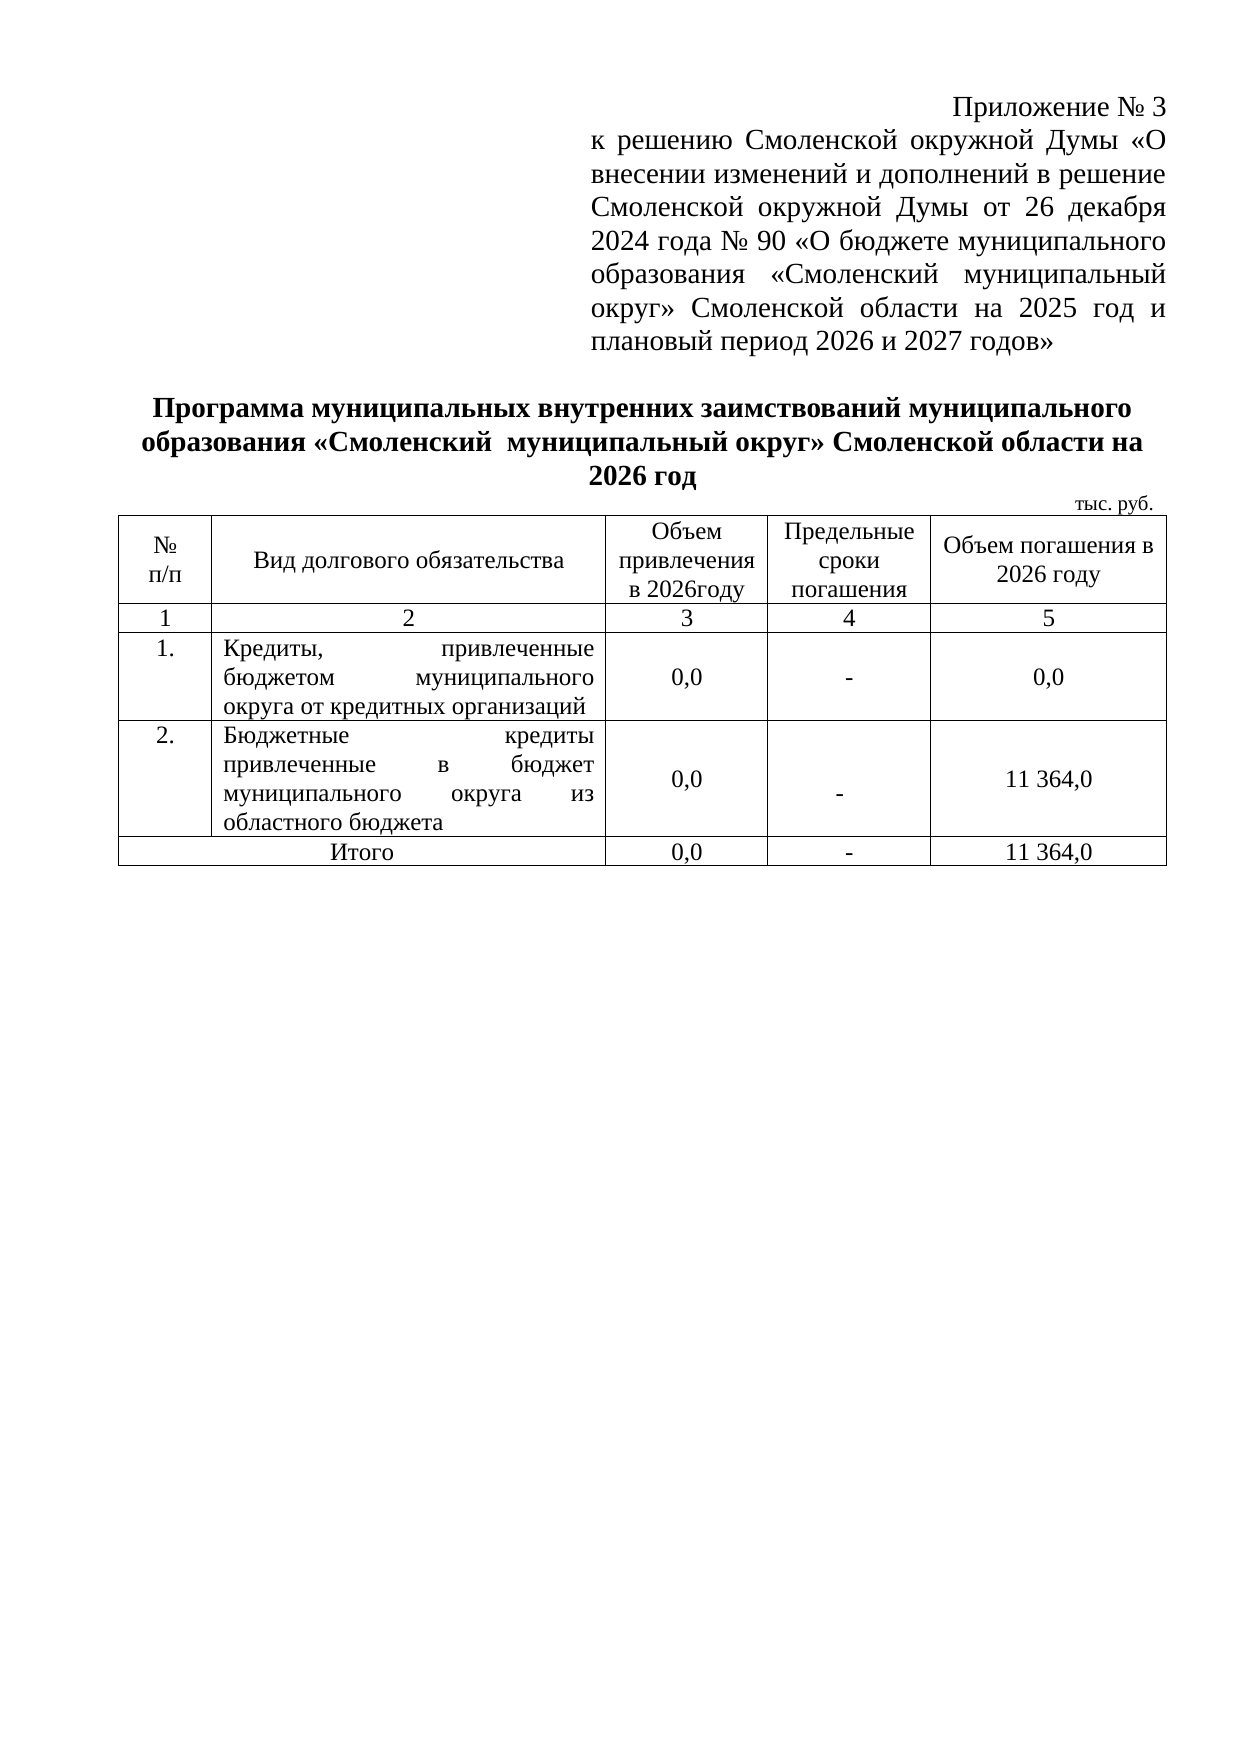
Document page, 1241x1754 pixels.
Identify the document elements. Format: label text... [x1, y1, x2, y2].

table_cell - [768, 633, 930, 719]
table_cell Бюджетные кредиты привлеченные в бюджет муниципального округа из областного бюджета [212, 721, 605, 836]
text тыс. руб. [156, 491, 1153, 515]
table_header Вид долгового обязательства [212, 516, 605, 602]
table_cell 11 364,0 [931, 721, 1166, 836]
table_cell Кредиты, привлеченные бюджетом муниципального округа от кредитных организаций [212, 633, 605, 719]
table_cell 1. [119, 633, 211, 719]
table_cell - [768, 837, 930, 865]
table_cell 2. [119, 721, 211, 836]
table_cell 0,0 [606, 721, 767, 836]
table_cell 4 [768, 604, 930, 632]
table_header Объем погашения в 2026 году [931, 516, 1166, 602]
table_cell 3 [606, 604, 767, 632]
table_cell 0,0 [606, 633, 767, 719]
table_cell 0,0 [931, 633, 1166, 719]
text Приложение № 3 [118, 89, 1167, 122]
text к решению Смоленской окружной Думы «О внесении изменений и дополнений в решение Смоленской окружной Думы от 26 декабря 2024 года № 90 «О бюджете муниципального образования «Смоленский муниципальный округ» Смоленской области на 2025 год и плановый период 2026 и 2027 годов» [591, 122, 1167, 357]
table_header № п/п [119, 516, 211, 602]
table_cell 1 [119, 604, 211, 632]
table_cell 2 [212, 604, 605, 632]
table_cell 5 [931, 604, 1166, 632]
table_cell 11 364,0 [931, 837, 1166, 865]
table_cell - [768, 721, 930, 836]
table_header Объем привлечения в 2026году [606, 516, 767, 602]
table_header Предельные сроки погашения [768, 516, 930, 602]
table_cell Итого [119, 837, 605, 865]
text Программа муниципальных внутренних заимствований муниципального образования «Смоленский муниципальный округ» Смоленской области на 2026 год [118, 391, 1167, 491]
table_cell 0,0 [606, 837, 767, 865]
